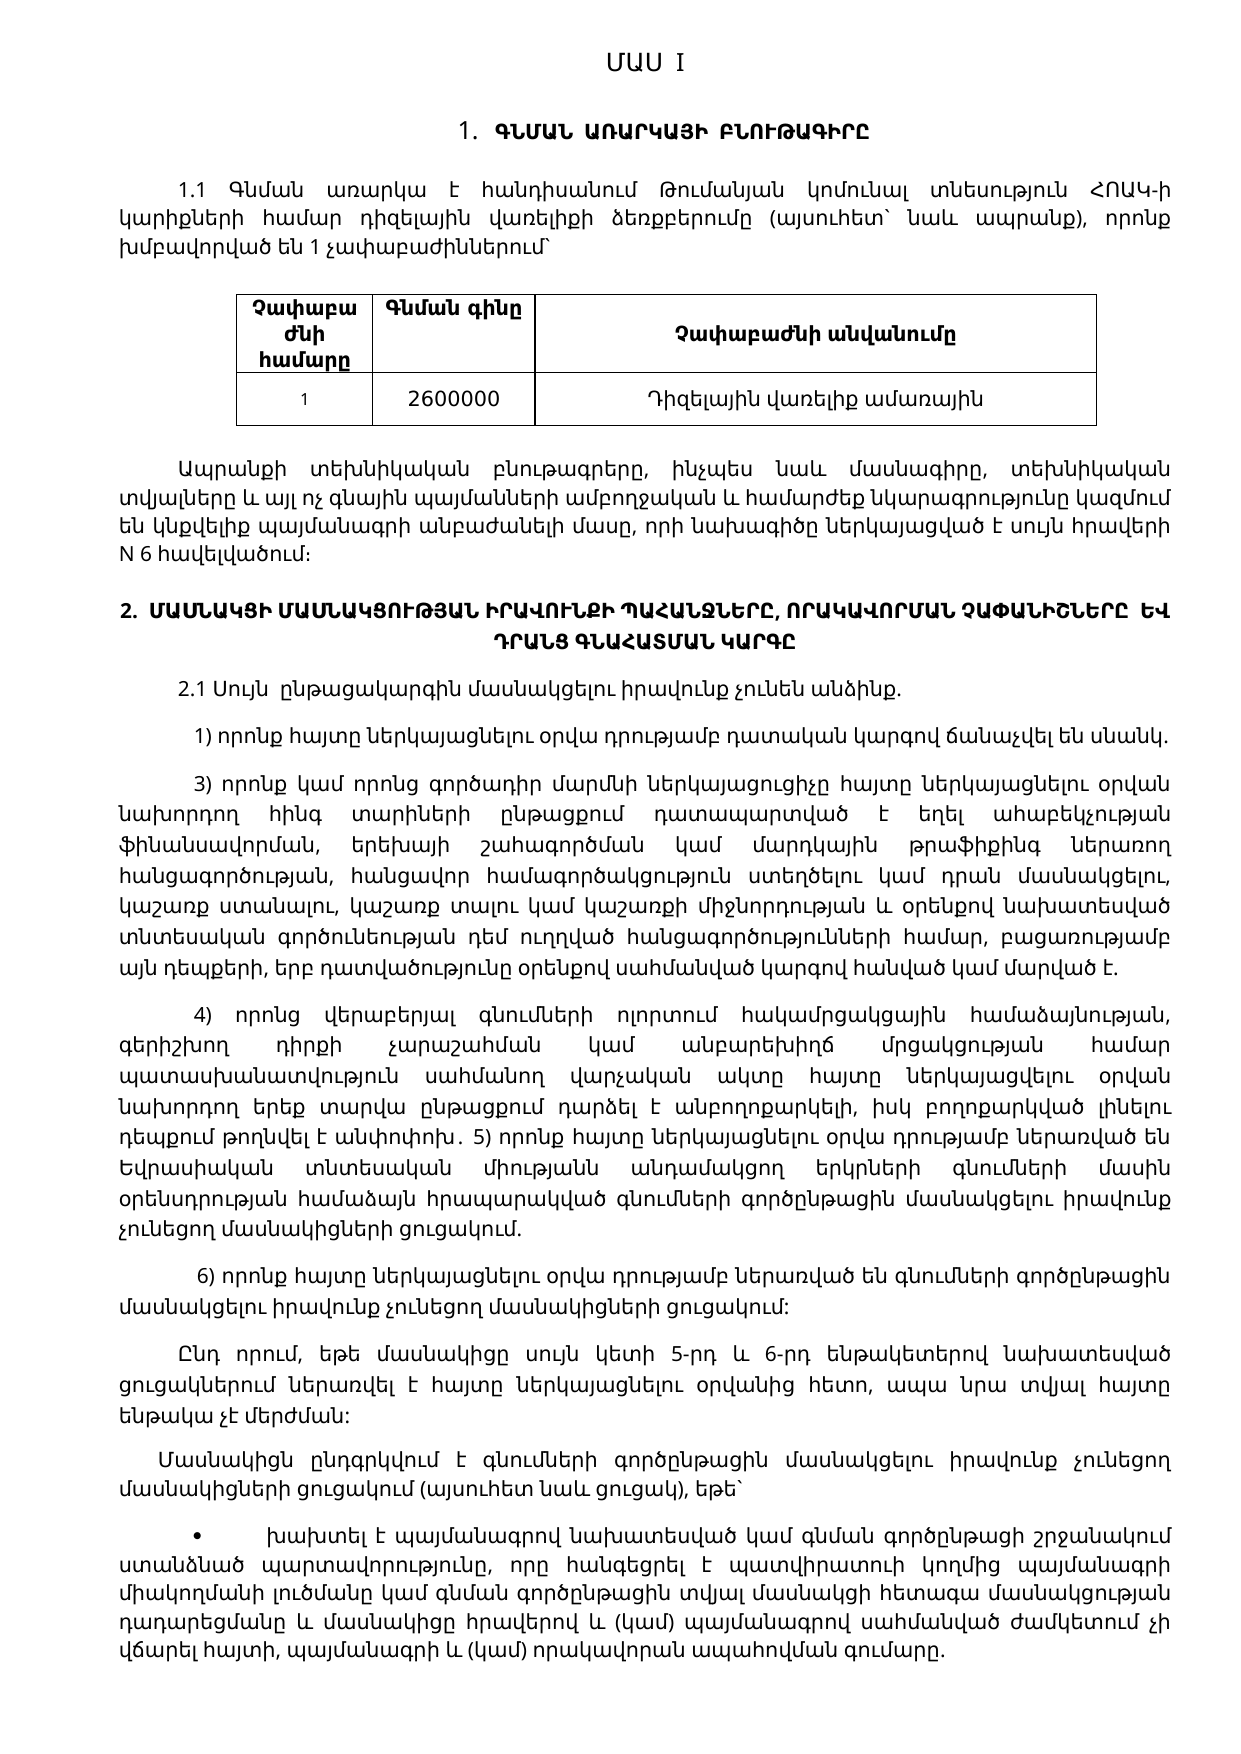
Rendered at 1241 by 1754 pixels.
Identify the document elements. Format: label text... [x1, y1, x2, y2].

text 1.1 Գնման առարկա է հանդիսանում Թումանյան կոմունալ տնեսություն ՀՈԱԿ-ի կարիքների համար դիզելային վառելիքի ձեռքբերումը (այսուհետ` նաև ապրանք), որոնք խմբավորված են 1 չափաբաժիններում` [118, 175, 1171, 260]
text 2.1 Սույն ընթացակարգին մասնակցելու իրավունք չունեն անձինք. [118, 674, 1171, 703]
text 1) որոնք հայտը ներկայացնելու օրվա դրությամբ դատական կարգով ճանաչվել են սնանկ. [118, 722, 1171, 750]
text Մասնակիցն ընդգրկվում է գնումների գործընթացին մասնակցելու իրավունք չունեցող մասնակիցների ցուցակում (այսուհետ նաև ցուցակ), եթե` [118, 1448, 1171, 1503]
text Ընդ որում, եթե մասնակիցը սույն կետի 5-րդ և 6-րդ ենթակետերով նախատեսված ցուցակներում ներառվել է հայտը ներկայացնելու օրվանից հետո, ապա նրա տվյալ հայտը ենթակա չէ մերժման: [118, 1339, 1171, 1429]
text 3) որոնք կամ որոնց գործադիր մարմնի ներկայացուցիչը հայտը ներկայացնելու օրվան նախորդող հինգ տարիների ընթացքում դատապարտված է եղել ահաբեկչության ֆինանսավորման, երեխայի շահագործման կամ մարդկային թրաֆիքինգ ներառող հանցագործության, հանցավոր համագործակցություն ստեղծելու կամ դրան մասնակցելու, կաշառք ստանալու, կաշառք տալու կամ կաշառքի միջնորդության և օրենքով նախատեսված տնտեսական գործունեության դեմ ուղղված հանցագործությունների համար, բացառությամբ այն դեպքերի, երբ դատվածությունը օրենքով սահմանված կարգով հանված կամ մարված է. [118, 769, 1171, 981]
table_header Գնման գինը [373, 295, 534, 372]
text ՄԱՍ I [118, 44, 1171, 78]
table_cell 2600000 [373, 373, 534, 425]
list ԳՆՄԱՆ ԱՌԱՐԿԱՅԻ ԲՆՈՒԹԱԳԻՐԸ [156, 112, 1171, 147]
text 2. ՄԱՍՆԱԿՑԻ ՄԱՍՆԱԿՑՈՒԹՅԱՆ ԻՐԱՎՈՒՆՔԻ ՊԱՀԱՆՋՆԵՐԸ, ՈՐԱԿԱՎՈՐՄԱՆ ՉԱՓԱՆԻՇՆԵՐԸ ԵՎ ԴՐԱՆՑ ԳՆԱՀԱՏՄԱՆ ԿԱՐԳԸ [118, 596, 1171, 655]
table_header Չափաբաժնի անվանումը [536, 295, 1096, 372]
list խախտել է պայմանագրով նախատեսված կամ գնման գործընթացի շրջանակում ստանձնած պարտավորությունը, որը հանգեցրել է պատվիրատուի կողմից պայմանագրի միակողմանի լուծմանը կամ գնման գործընթացին տվյալ մասնակցի հետագա մասնակցության դադարեցմանը և մասնակիցը հրավերով և (կամ) պայմանագրով սահմանված ժամկետում չի վճարել հայտի, պայմանագրի և (կամ) որակավորան ապահովման գումարը. [118, 1521, 1171, 1664]
table_cell 1 [237, 373, 372, 425]
table_header Չափաբաժնի համարը [237, 295, 372, 372]
table_cell Դիզելային վառելիք ամառային [536, 373, 1096, 425]
text Ապրանքի տեխնիկական բնութագրերը, ինչպես նաև մասնագիրը, տեխնիկական տվյալները և այլ ոչ գնային պայմանների ամբողջական և համարժեք նկարագրությունը կազմում են կնքվելիք պայմանագրի անբաժանելի մասը, որի նախագիծը ներկայացված է սույն հրավերի N 6 հավելվածում։ [118, 454, 1171, 568]
text 6) որոնք հայտը ներկայացնելու օրվա դրությամբ ներառված են գնումների գործընթացին մասնակցելու իրավունք չունեցող մասնակիցների ցուցակում: [118, 1262, 1171, 1321]
text 4) որոնց վերաբերյալ գնումների ոլորտում հակամրցակցային համաձայնության, գերիշխող դիրքի չարաշահման կամ անբարեխիղճ մրցակցության համար պատասխանատվություն սահմանող վարչական ակտը հայտը ներկայացվելու օրվան նախորդող երեք տարվա ընթացքում դարձել է անբողոքարկելի, իսկ բողոքարկված լինելու դեպքում թողնվել է անփոփոխ․ 5) որոնք հայտը ներկայացնելու օրվա դրությամբ ներառված են Եվրասիական տնտեսական միությանն անդամակցող երկրների գնումների մասին օրենսդրության համաձայն հրապարակված գնումների գործընթացին մասնակցելու իրավունք չունեցող մասնակիցների ցուցակում. [118, 1000, 1171, 1243]
